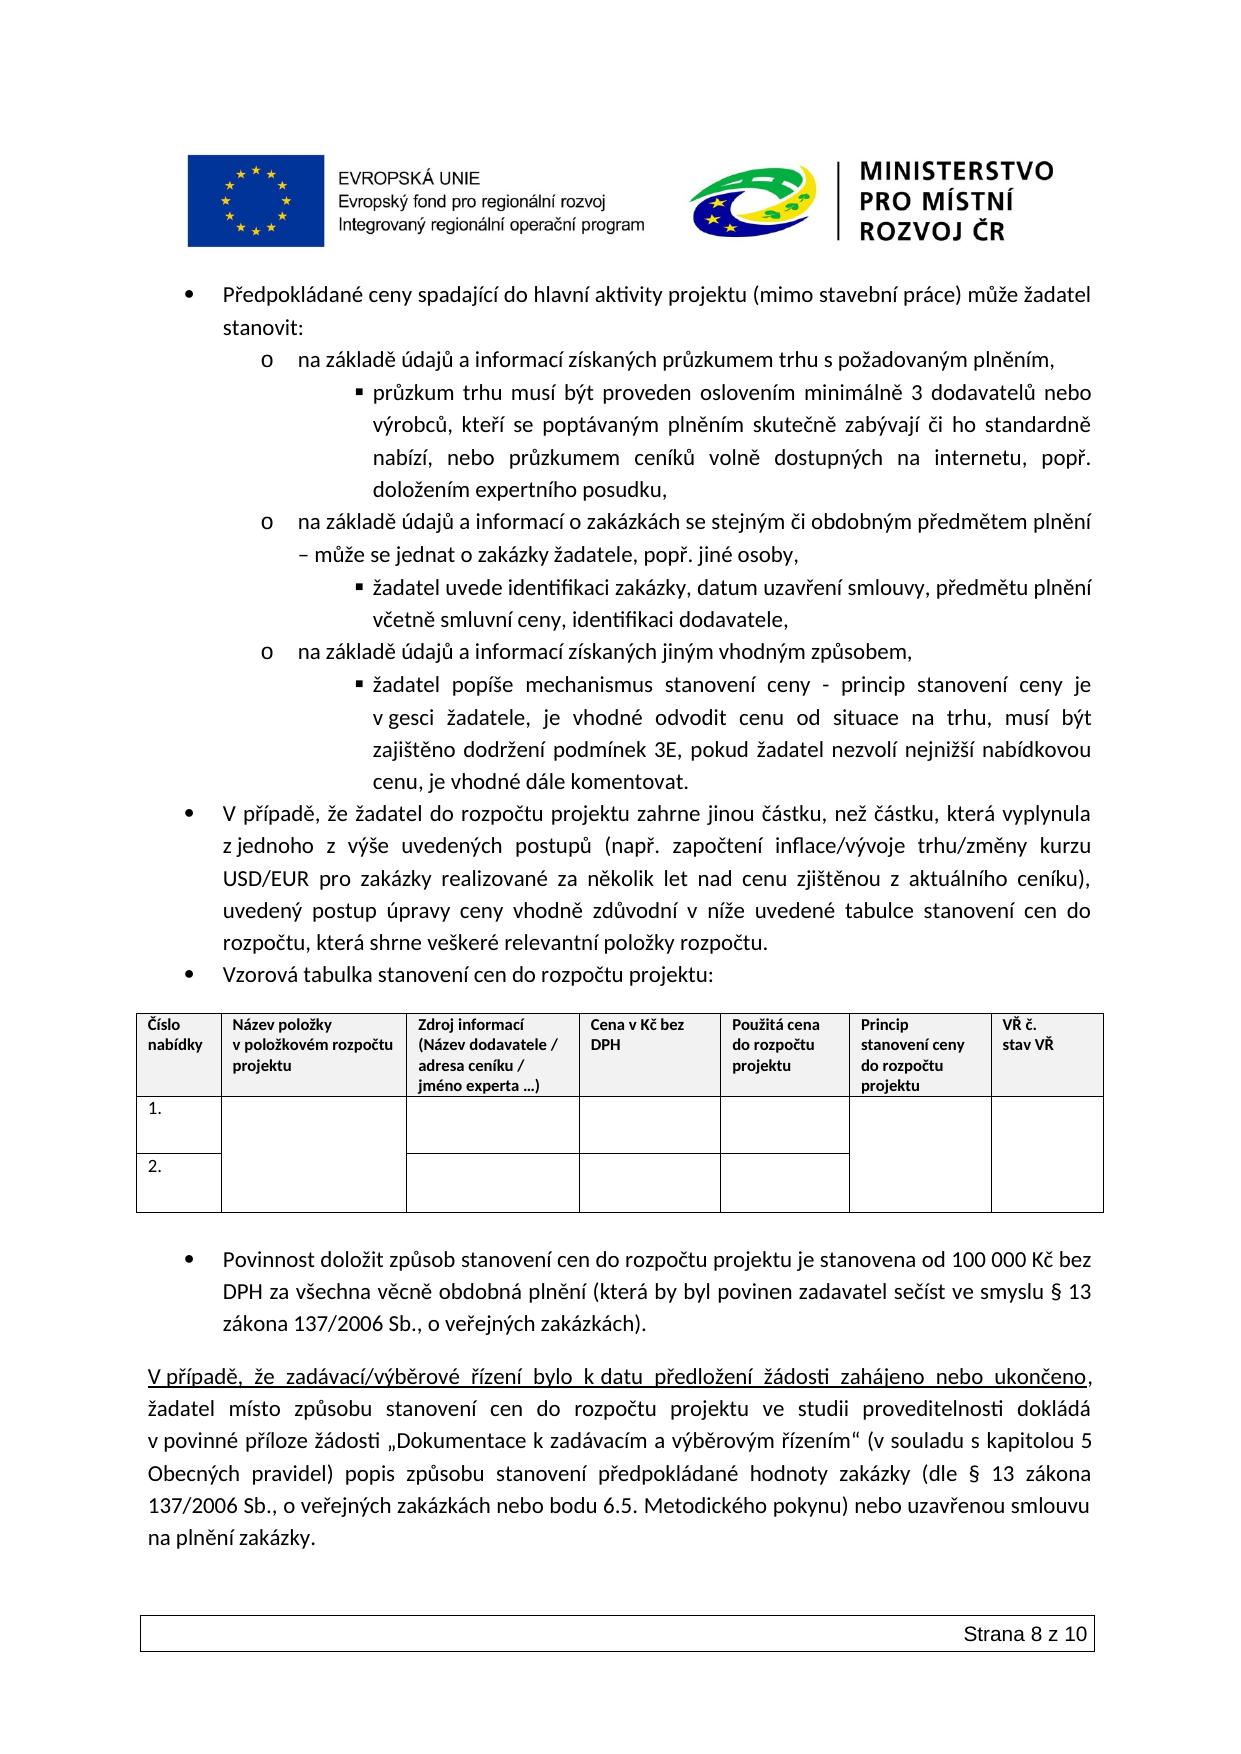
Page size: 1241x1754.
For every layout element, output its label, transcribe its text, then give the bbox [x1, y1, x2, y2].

table_cell [407, 1154, 579, 1212]
table_cell 1. [137, 1097, 221, 1153]
picture [157, 123, 1083, 277]
list žadatel popíše mechanismus stanovení ceny - princip stanovení ceny je v gesci žadatele, je vhodné odvodit cenu od situace na trhu, musí být zajištěno dodržení podmínek 3E, pokud žadatel nezvolí nejnižší nabídkovou cenu, je vhodné dále komentovat. [354, 671, 1093, 795]
text V případě, že zadávací/výběrové řízení bylo k datu předložení žádosti zahájeno nebo ukončeno, žadatel místo způsobu stanovení cen do rozpočtu projektu ve studii proveditelnosti dokládá v povinné příloze žádosti „Dokumentace k zadávacím a výběrovým řízením“ (v souladu s kapitolou 5 Obecných pravidel) popis způsobu stanovení předpokládané hodnoty zakázky (dle § 13 zákona 137/2006 Sb., o veřejných zakázkách nebo bodu 6.5. Metodického pokynu) nebo uzavřenou smlouvu na plnění zakázky. [148, 1362, 1093, 1551]
table_header Číslo nabídky [137, 1014, 221, 1096]
table_cell [222, 1097, 406, 1212]
table_cell [580, 1154, 720, 1212]
list Vzorová tabulka stanovení cen do rozpočtu projektu: [185, 960, 1093, 988]
table_header Zdroj informací (Název dodavatele / adresa ceníku / jméno experta …) [407, 1014, 579, 1096]
table_cell [580, 1097, 720, 1153]
list na základě údajů a informací získaných průzkumem trhu s požadovaným plněním, [260, 345, 1093, 374]
table_header Cena v Kč bez DPH [580, 1014, 720, 1096]
table_header Použitá cena do rozpočtu projektu [721, 1014, 849, 1096]
table_cell [721, 1097, 849, 1153]
table_header Princip stanovení ceny do rozpočtu projektu [850, 1014, 991, 1096]
table_cell 2. [137, 1154, 221, 1212]
list žadatel uvede identifikaci zakázky, datum uzavření smlouvy, předmětu plnění včetně smluvní ceny, identifikaci dodavatele, [354, 573, 1093, 633]
list V případě, že žadatel do rozpočtu projektu zahrne jinou částku, než částku, která vyplynula z jednoho z výše uvedených postupů (např. započtení inflace/vývoje trhu/změny kurzu USD/EUR pro zakázky realizované za několik let nad cenu zjištěnou z aktuálního ceníku), uvedený postup úpravy ceny vhodně zdůvodní v níže uvedené tabulce stanovení cen do rozpočtu, která shrne veškeré relevantní položky rozpočtu. [185, 799, 1093, 956]
list na základě údajů a informací získaných jiným vhodným způsobem, [260, 637, 1093, 666]
list průzkum trhu musí být proveden oslovením minimálně 3 dodavatelů nebo výrobců, kteří se poptávaným plněním skutečně zabývají či ho standardně nabízí, nebo průzkumem ceníků volně dostupných na internetu, popř. doložením expertního posudku, [354, 378, 1093, 503]
list Povinnost doložit způsob stanovení cen do rozpočtu projektu je stanovena od 100 000 Kč bez DPH za všechna věcně obdobná plnění (která by byl povinen zadavatel sečíst ve smyslu § 13 zákona 137/2006 Sb., o veřejných zakázkách). [185, 1245, 1093, 1337]
table_header VŘ č. stav VŘ [992, 1014, 1103, 1096]
table_cell [992, 1097, 1103, 1212]
table_header Název položky v položkovém rozpočtu projektu [222, 1014, 406, 1096]
table_cell [850, 1097, 991, 1212]
table_cell [721, 1154, 849, 1212]
list na základě údajů a informací o zakázkách se stejným či obdobným předmětem plnění – může se jednat o zakázky žadatele, popř. jiné osoby, [260, 507, 1093, 568]
table_cell [407, 1097, 579, 1153]
